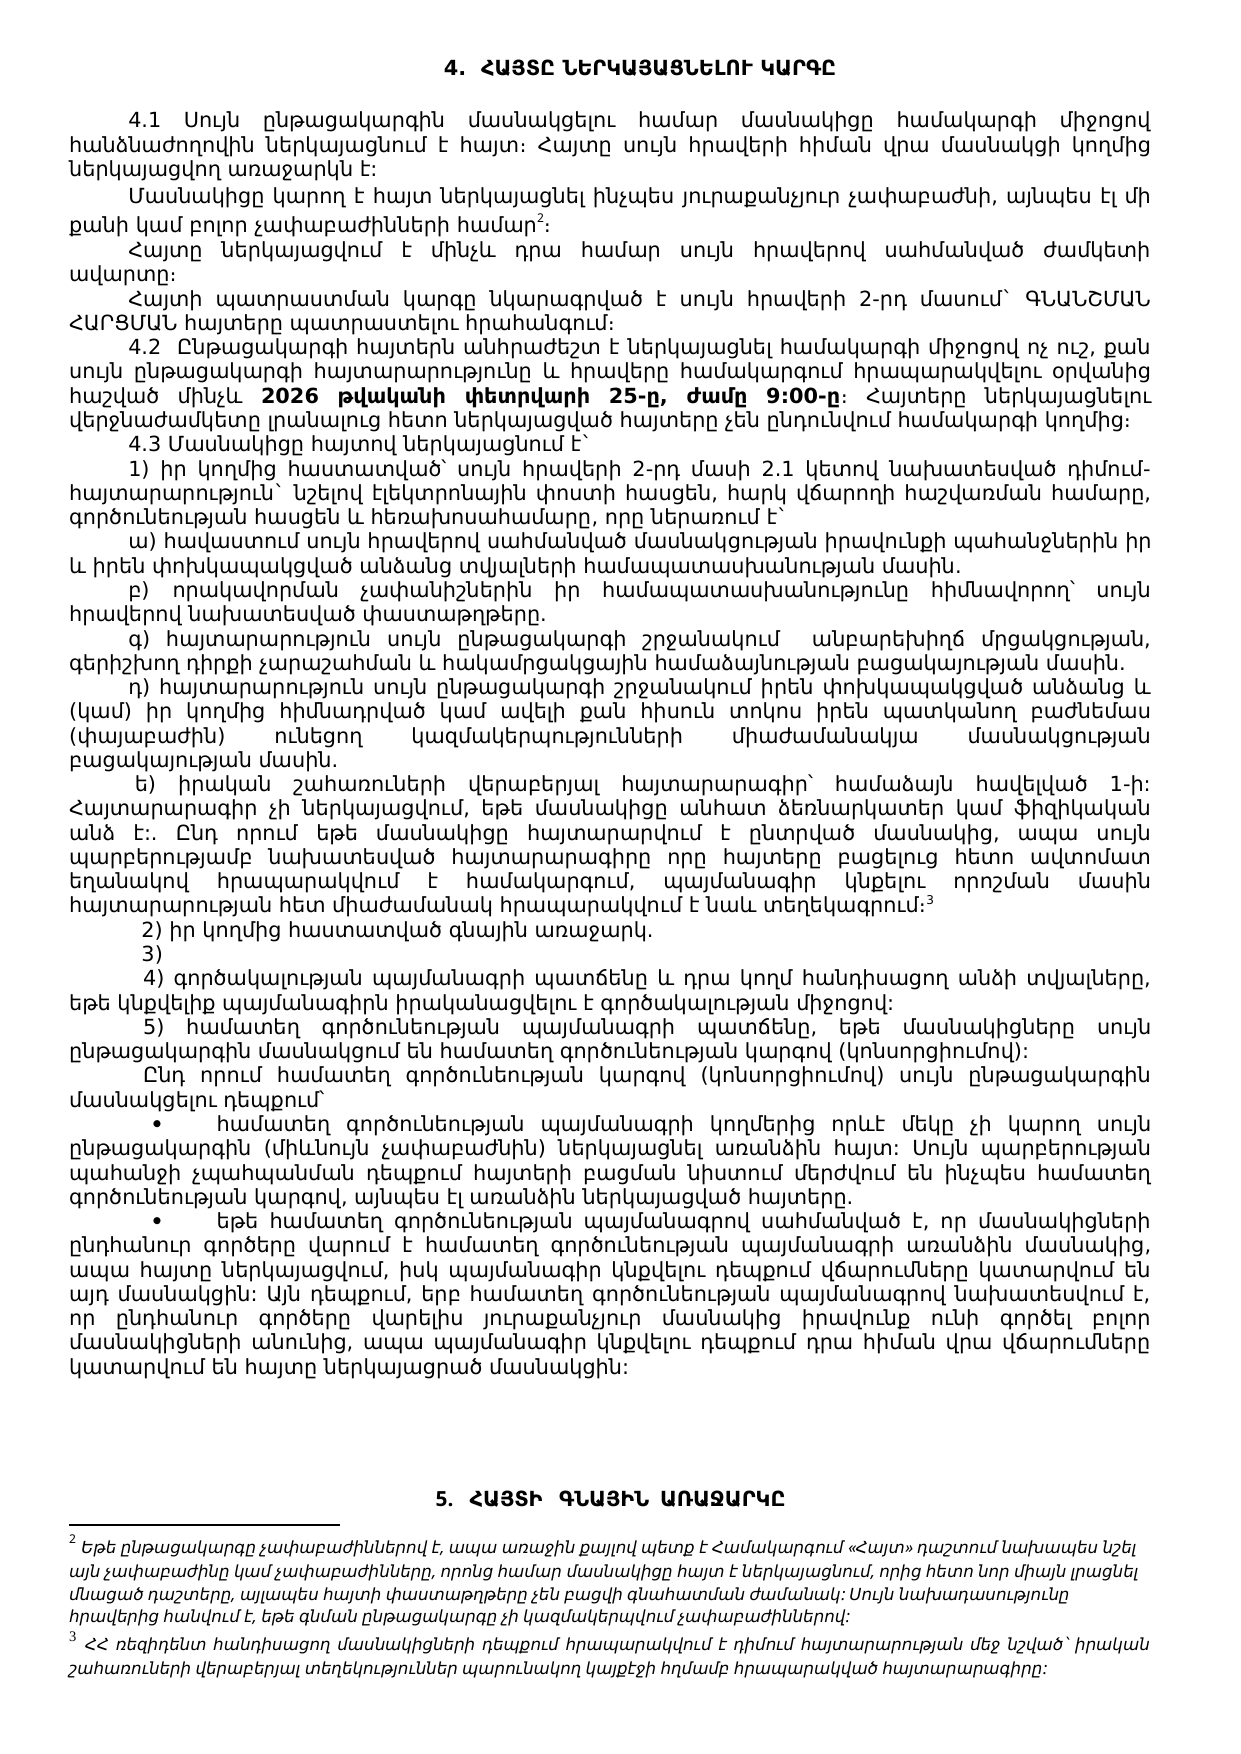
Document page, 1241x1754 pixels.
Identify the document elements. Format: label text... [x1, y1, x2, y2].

text 5. ՀԱՅՏԻ ԳՆԱՅԻՆ ԱՌԱՋԱՐԿԸ [69, 1484, 1152, 1513]
text 4. ՀԱՅՏԸ ՆԵՐԿԱՅԱՑՆԵԼՈՒ ԿԱՐԳԸ [69, 56, 1152, 80]
text 4.3 Մասնակիցը հայտով ներկայացնում է` [69, 432, 1152, 457]
text Հայտի պատրաստման կարգը նկարագրված է սույն հրավերի 2-րդ մասում` ԳՆԱՆՇՄԱՆ ՀԱՐՑՄԱՆ հայտերը պատրաստելու հրահանգում։ [69, 287, 1152, 335]
text 3) [69, 942, 1152, 966]
list համատեղ գործունեության պայմանագրի կողմերից որևէ մեկը չի կարող սույն ընթացակարգին (միևնույն չափաբաժնին) ներկայացնել առանձին հայտ: Սույն պարբերության պահանջի չպահպանման դեպքում հայտերի բացման նիստում մերժվում են ինչպես համատեղ գործունեության կարգով, այնպես էլ առանձին ներկայացված հայտերը. [69, 1112, 1152, 1209]
text 1) իր կողմից հաստատված՝ սույն հրավերի 2-րդ մասի 2.1 կետով նախատեսված դիմում-հայտարարություն` նշելով էլեկտրոնային փոստի հասցեն, հարկ վճարողի հաշվառման համարը, գործունեության հասցեն և հեռախոսահամարը, որը ներառում է` [69, 457, 1152, 529]
text ա) հավաստում սույն հրավերով սահմանված մասնակցության իրավունքի պահանջներին իր և իրեն փոխկապակցված անձանց տվյալների համապատասխանության մասին. [69, 529, 1152, 578]
text Մասնակիցը կարող է հայտ ներկայացնել ինչպես յուրաքանչյուր չափաբաժնի, այնպես էլ մի քանի կամ բոլոր չափաբաժինների համար։ [69, 181, 1152, 238]
text 4) գործակալության պայմանագրի պատճենը և դրա կողմ հանդիսացող անձի տվյալները, եթե կնքվելիք պայմանագիրն իրականացվելու է գործակալության միջոցով: [69, 966, 1152, 1015]
text 5) համատեղ գործունեության պայմանագրի պատճենը, եթե մասնակիցները սույն ընթացակարգին մասնակցում են համատեղ գործունեության կարգով (կոնսորցիումով): [69, 1015, 1152, 1063]
text Հայտը ներկայացվում է մինչև դրա համար սույն հրավերով սահմանված ժամկետի ավարտը։ [69, 238, 1152, 287]
text գ) հայտարարություն սույն ընթացակարգի շրջանակում անբարեխիղճ մրցակցության, գերիշխող դիրքի չարաշահման և հակամրցակցային համաձայնության բացակայության մասին. [69, 627, 1152, 675]
text ե) իրական շահառուների վերաբերյալ հայտարարագիր՝ համաձայն հավելված 1-ի: Հայտարարագիր չի ներկայացվում, եթե մասնակիցը անհատ ձեռնարկատեր կամ ֆիզիկական անձ է:. Ընդ որում եթե մասնակիցը հայտարարվում է ընտրված մասնակից, ապա սույն պարբերությամբ նախատեսված հայտարարագիրը որը հայտերը բացելուց հետո ավտոմատ եղանակով հրապարակվում է համակարգում, պայմանագիր կնքելու որոշման մասին հայտարարության հետ միաժամանակ հրապարակվում է նաև տեղեկագրում։ [69, 772, 1152, 918]
list եթե համատեղ գործունեության պայմանագրով սահմանված է, որ մասնակիցների ընդհանուր գործերը վարում է համատեղ գործունեության պայմանագրի առանձին մասնակից, ապա հայտը ներկայացվում, իսկ պայմանագիր կնքվելու դեպքում վճարումները կատարվում են այդ մասնակցին: Այն դեպքում, երբ համատեղ գործունեության պայմանագրով նախատեսվում է, որ ընդհանուր գործերը վարելիս յուրաքանչյուր մասնակից իրավունք ունի գործել բոլոր մասնակիցների անունից, ապա պայմանագիր կնքվելու դեպքում դրա հիման վրա վճարումները կատարվում են հայտը ներկայացրած մասնակցին: [69, 1209, 1152, 1379]
text բ) որակավորման չափանիշներին իր համապատասխանությունը հիմնավորող՝ սույն հրավերով նախատեսված փաստաթղթերը. [69, 578, 1152, 627]
text 4.2 Ընթացակարգի հայտերն անհրաժեշտ է ներկայացնել համակարգի միջոցով ոչ ուշ, քան սույն ընթացակարգի հայտարարությունը և հրավերը համակարգում հրապարակվելու օրվանից հաշված մինչև 2026 թվականի փետրվարի 25-ը, ժամը 9:00-ը։ Հայտերը ներկայացնելու վերջնաժամկետը լրանալուց հետո ներկայացված հայտերը չեն ընդունվում համակարգի կողմից։ [69, 335, 1152, 432]
text Ընդ որում համատեղ գործունեության կարգով (կոնսորցիումով) սույն ընթացակարգին մասնակցելու դեպքում՝ [69, 1063, 1152, 1112]
text 4.1 Սույն ընթացակարգին մասնակցելու համար մասնակիցը համակարգի միջոցով հանձնաժողովին ներկայացնում է հայտ։ Հայտը սույն հրավերի հիման վրա մասնակցի կողմից ներկայացվող առաջարկն է: [69, 108, 1152, 181]
text դ) հայտարարություն սույն ընթացակարգի շրջանակում իրեն փոխկապակցված անձանց և (կամ) իր կողմից հիմնադրված կամ ավելի քան հիսուն տոկոս իրեն պատկանող բաժնեմաս (փայաբաժին) ունեցող կազմակերպությունների միաժամանակյա մասնակցության բացակայության մասին. [69, 675, 1152, 772]
text 2) իր կողմից հաստատված գնային առաջարկ. [69, 918, 1152, 942]
